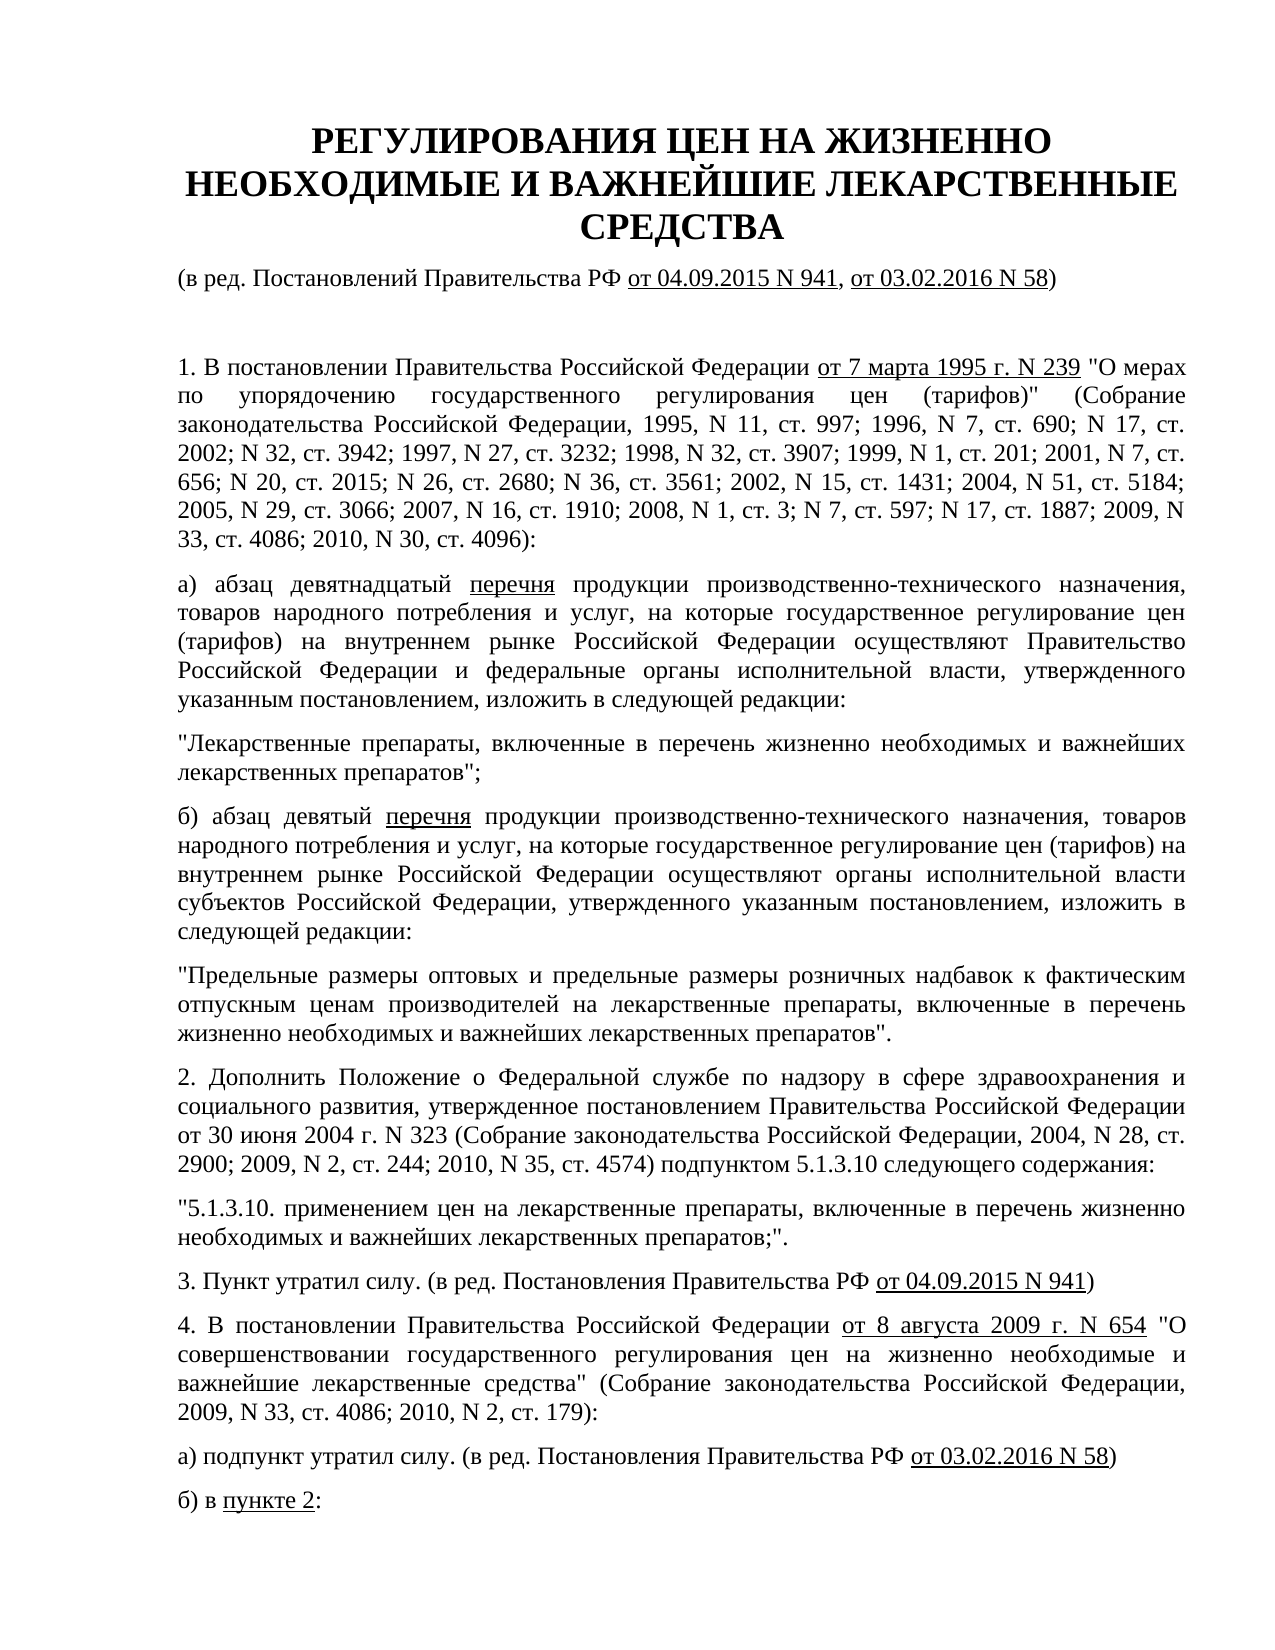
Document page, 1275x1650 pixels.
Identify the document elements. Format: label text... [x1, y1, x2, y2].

text а) подпункт утратил силу. (в ред. Постановления Правительства РФ от 03.02.2016 N 58) [177, 1441, 1186, 1470]
text б) абзац девятый перечня продукции производственно-технического назначения, товаров народного потребления и услуг, на которые государственное регулирование цен (тарифов) на внутреннем рынке Российской Федерации осуществляют органы исполнительной власти субъектов Российской Федерации, утвержденного указанным постановлением, изложить в следующей редакции: [177, 801, 1186, 945]
text "5.1.3.10. применением цен на лекарственные препараты, включенные в перечень жизненно необходимых и важнейших лекарственных препаратов;". [177, 1193, 1186, 1251]
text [177, 118, 1186, 247]
text 4. В постановлении Правительства Российской Федерации от 8 августа 2009 г. N 654 "О совершенствовании государственного регулирования цен на жизненно необходимые и важнейшие лекарственные средства" (Собрание законодательства Российской Федерации, 2009, N 33, ст. 4086; 2010, N 2, ст. 179): [177, 1311, 1186, 1426]
text 1. В постановлении Правительства Российской Федерации от 7 марта 1995 г. N 239 "О мерах по упорядочению государственного регулирования цен (тарифов)" (Собрание законодательства Российской Федерации, 1995, N 11, ст. 997; 1996, N 7, ст. 690; N 17, ст. 2002; N 32, ст. 3942; 1997, N 27, ст. 3232; 1998, N 32, ст. 3907; 1999, N 1, ст. 201; 2001, N 7, ст. 656; N 20, ст. 2015; N 26, ст. 2680; N 36, ст. 3561; 2002, N 15, ст. 1431; 2004, N 51, ст. 5184; 2005, N 29, ст. 3066; 2007, N 16, ст. 1910; 2008, N 1, ст. 3; N 7, ст. 597; N 17, ст. 1887; 2009, N 33, ст. 4086; 2010, N 30, ст. 4096): [177, 352, 1186, 553]
text а) абзац девятнадцатый перечня продукции производственно-технического назначения, товаров народного потребления и услуг, на которые государственное регулирование цен (тарифов) на внутреннем рынке Российской Федерации осуществляют Правительство Российской Федерации и федеральные органы исполнительной власти, утвержденного указанным постановлением, изложить в следующей редакции: [177, 569, 1186, 712]
text "Лекарственные препараты, включенные в перечень жизненно необходимых и важнейших лекарственных препаратов"; [177, 728, 1186, 786]
text б) в пункте 2: [177, 1486, 1186, 1514]
text 3. Пункт утратил силу. (в ред. Постановления Правительства РФ от 04.09.2015 N 941) [177, 1266, 1186, 1295]
text "Предельные размеры оптовых и предельные размеры розничных надбавок к фактическим отпускным ценам производителей на лекарственные препараты, включенные в перечень жизненно необходимых и важнейших лекарственных препаратов". [177, 961, 1186, 1047]
text (в ред. Постановлений Правительства РФ от 04.09.2015 N 941, от 03.02.2016 N 58) [177, 263, 1186, 292]
text 2. Дополнить Положение о Федеральной службе по надзору в сфере здравоохранения и социального развития, утвержденное постановлением Правительства Российской Федерации от 30 июня 2004 г. N 323 (Собрание законодательства Российской Федерации, 2004, N 28, ст. 2900; 2009, N 2, ст. 244; 2010, N 35, ст. 4574) подпунктом 5.1.3.10 следующего содержания: [177, 1062, 1186, 1177]
